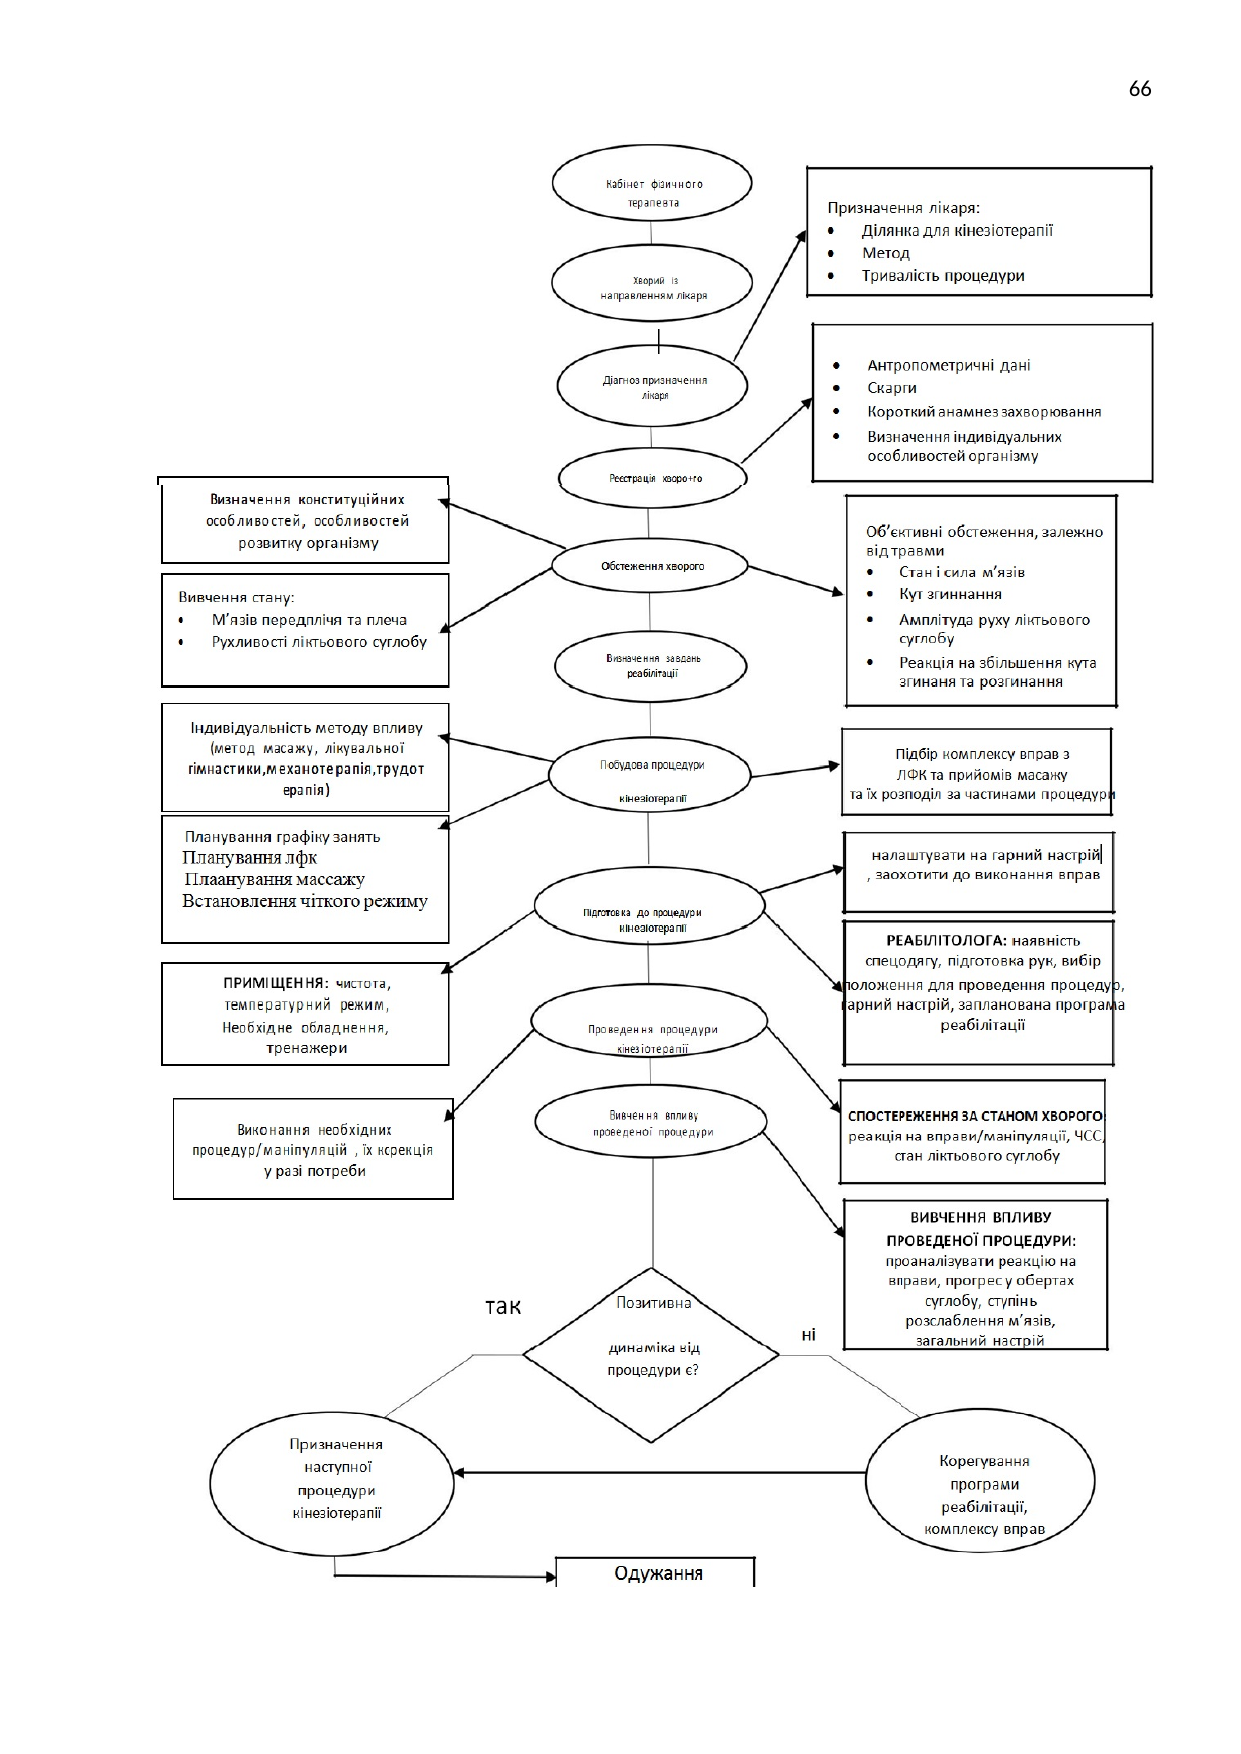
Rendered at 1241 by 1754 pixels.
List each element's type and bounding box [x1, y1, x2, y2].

picture [111, 129, 1225, 1587]
